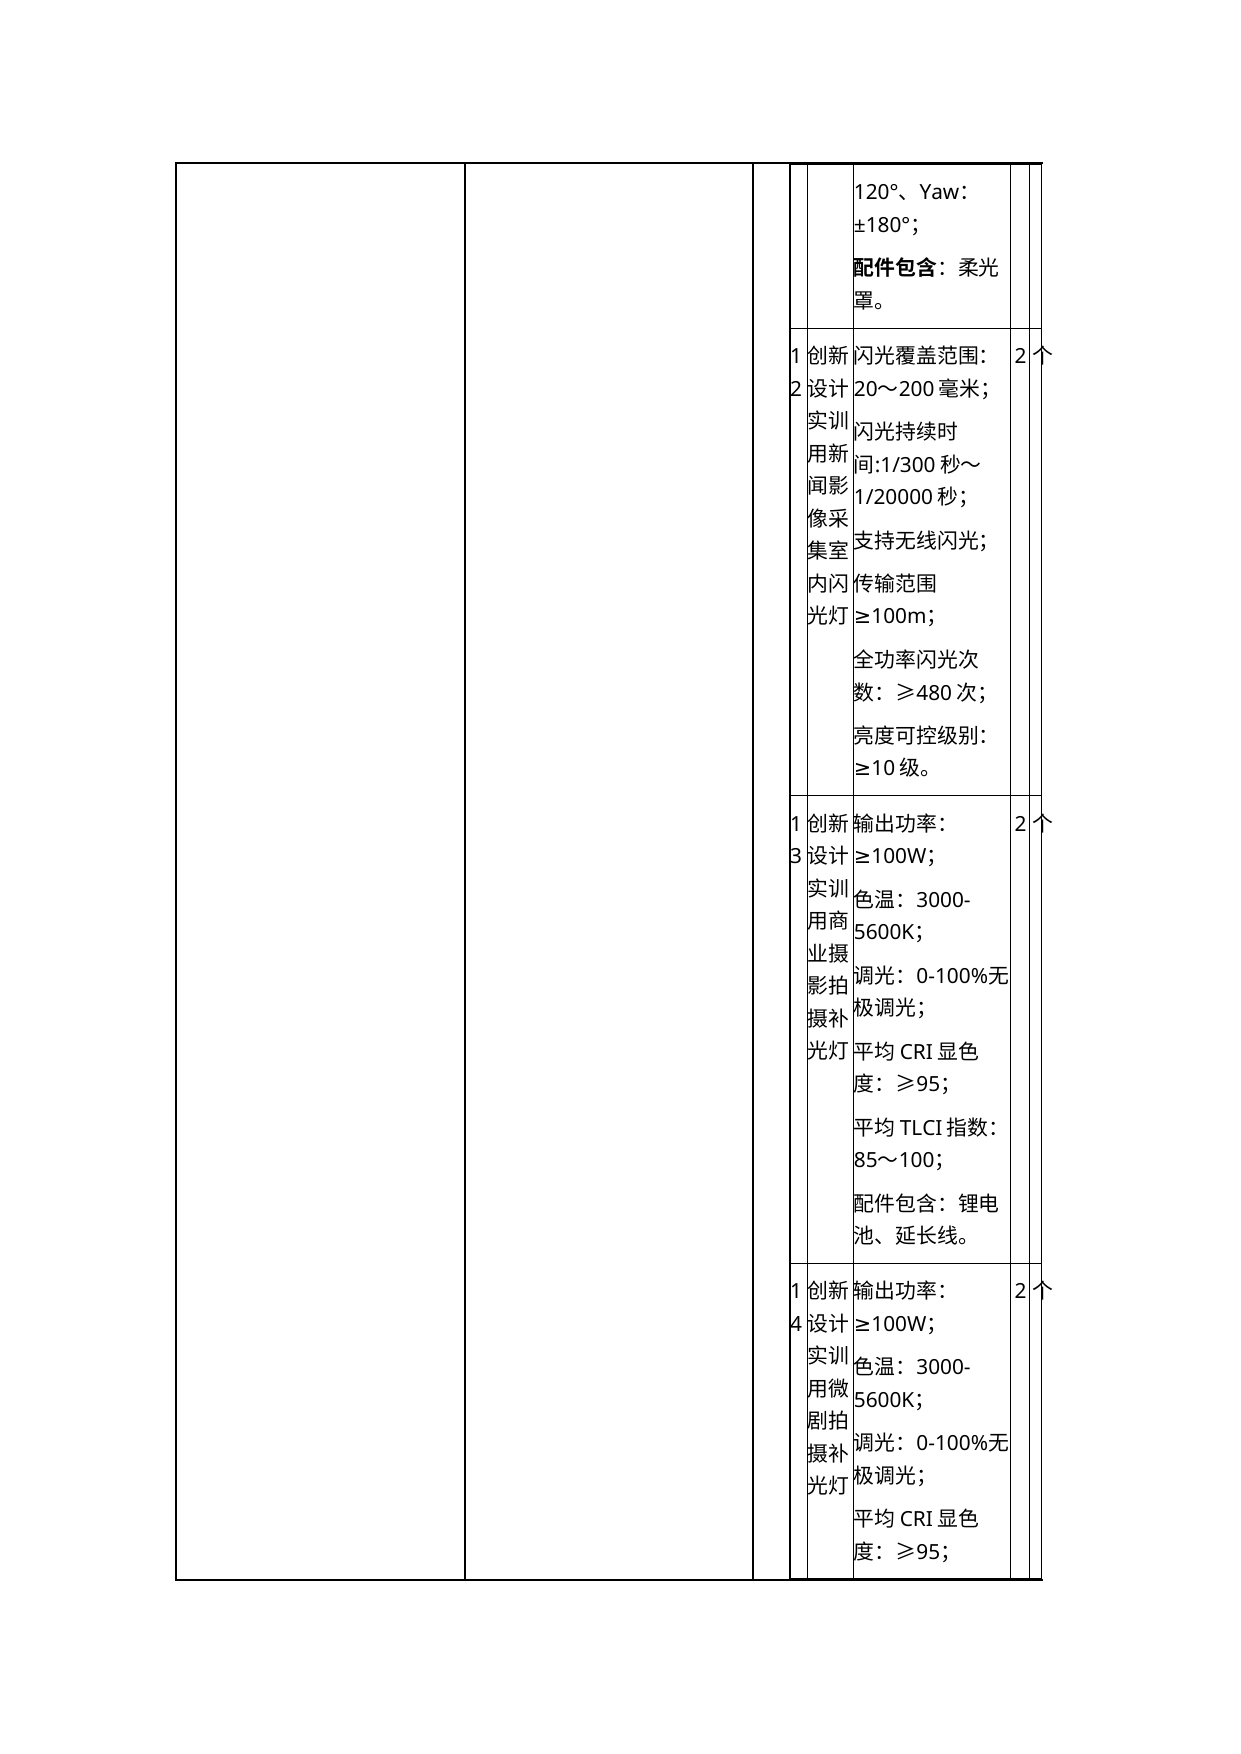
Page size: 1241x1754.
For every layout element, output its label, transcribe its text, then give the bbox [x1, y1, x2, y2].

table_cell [754, 164, 789, 1579]
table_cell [854, 165, 1010, 328]
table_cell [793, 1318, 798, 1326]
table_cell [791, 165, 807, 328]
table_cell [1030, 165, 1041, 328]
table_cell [808, 1264, 853, 1578]
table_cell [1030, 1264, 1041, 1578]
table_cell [854, 1264, 1010, 1578]
table_cell 1 [466, 164, 752, 1579]
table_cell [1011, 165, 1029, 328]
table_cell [808, 165, 853, 328]
table_cell [177, 164, 464, 1579]
